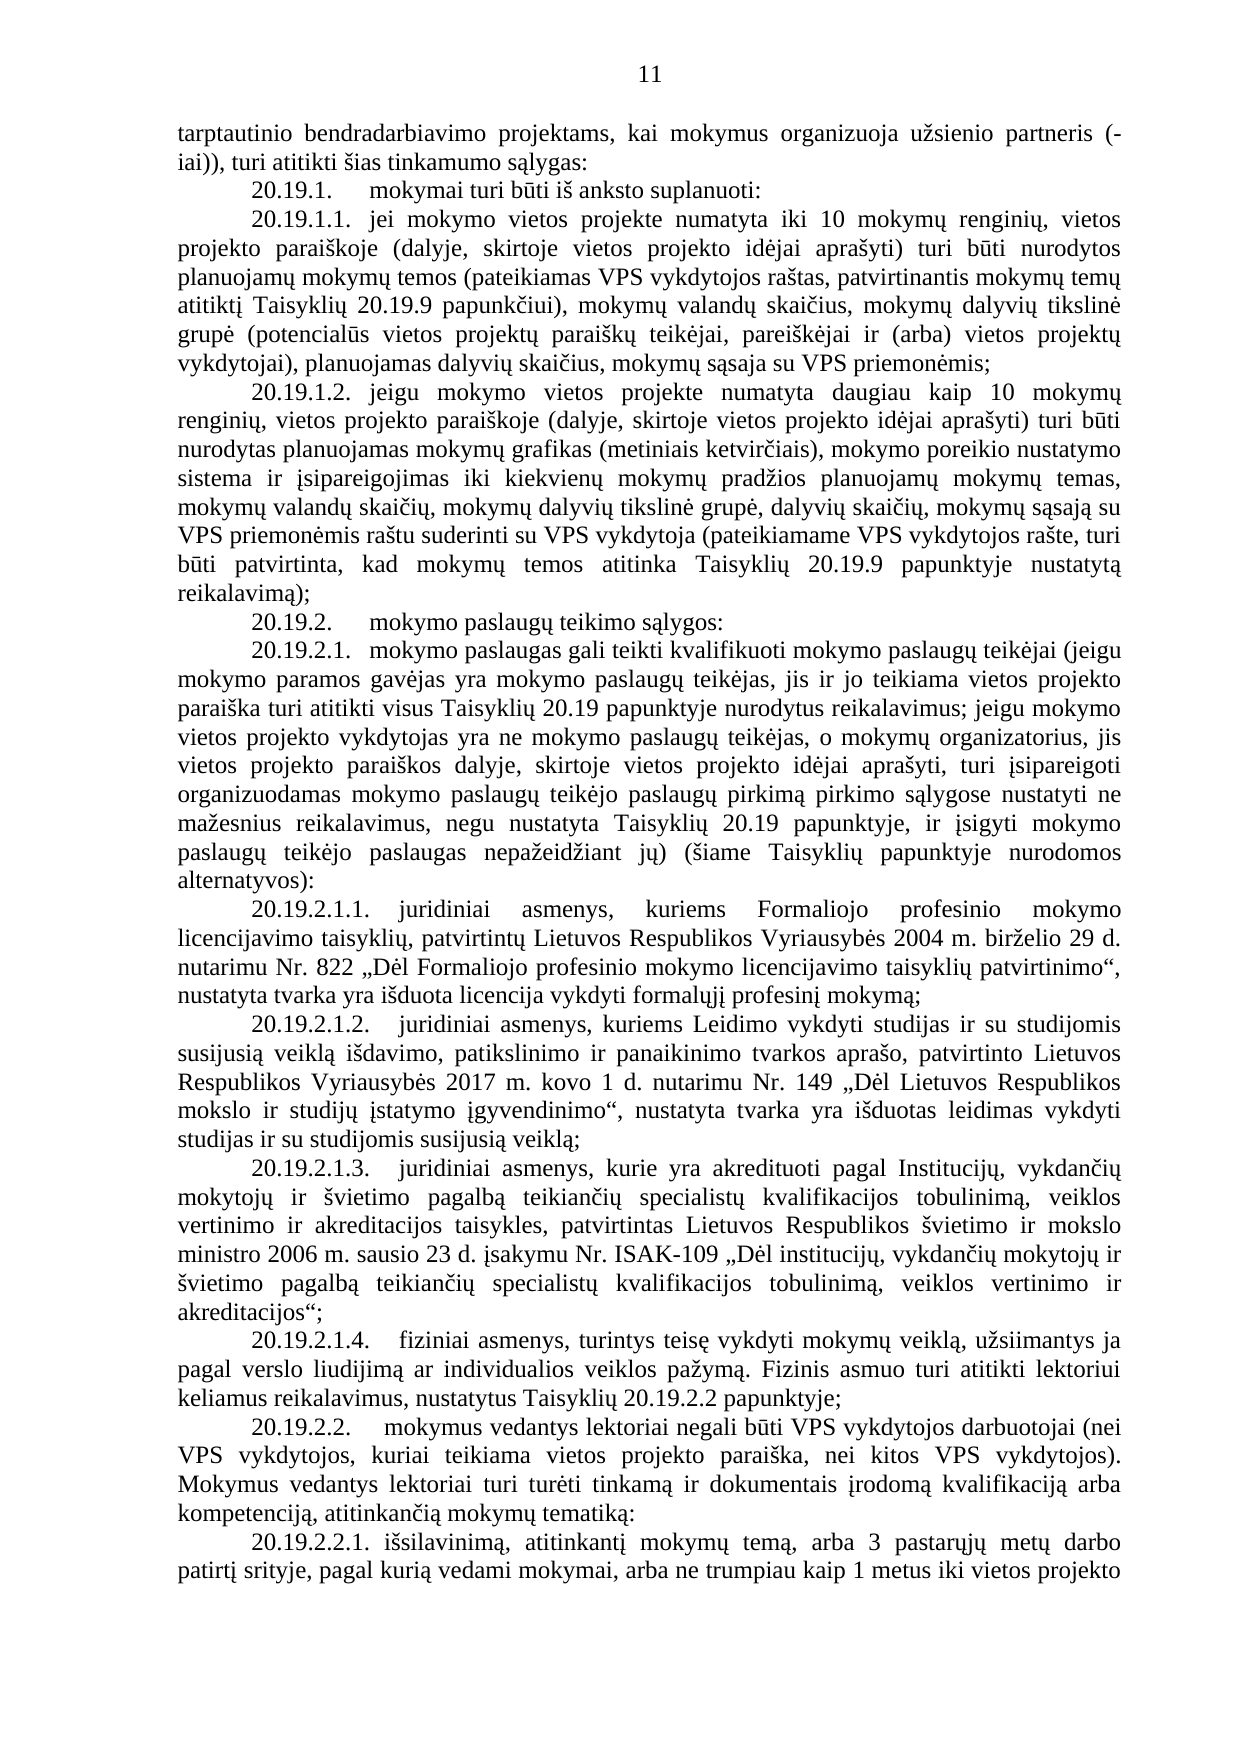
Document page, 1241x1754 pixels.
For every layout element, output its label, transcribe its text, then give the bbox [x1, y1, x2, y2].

list mokymai turi būti iš anksto suplanuoti: [177, 176, 1122, 204]
list mokymo paslaugų teikimo sąlygos: [177, 607, 1122, 636]
list jei mokymo vietos projekte numatyta iki 10 mokymų renginių, vietos projekto paraiškoje (dalyje, skirtoje vietos projekto idėjai aprašyti) turi būti nurodytos planuojamų mokymų temos (pateikiamas VPS vykdytojos raštas, patvirtinantis mokymų temų atitiktį Taisyklių 20.19.9 papunkčiui), mokymų valandų skaičius, mokymų dalyvių tikslinė grupė (potencialūs vietos projektų paraiškų teikėjai, pareiškėjai ir (arba) vietos projektų vykdytojai), planuojamas dalyvių skaičius, mokymų sąsaja su VPS priemonėmis; [177, 204, 1122, 377]
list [177, 1527, 1122, 1584]
list mokymus vedantys lektoriai negali būti VPS vykdytojos darbuotojai (nei VPS vykdytojos, kuriai teikiama vietos projekto paraiška, nei kitos VPS vykdytojos). Mokymus vedantys lektoriai turi turėti tinkamą ir dokumentais įrodomą kvalifikaciją arba kompetenciją, atitinkančią mokymų tematiką: [177, 1412, 1122, 1527]
list mokymo paslaugas gali teikti kvalifikuoti mokymo paslaugų teikėjai (jeigu mokymo paramos gavėjas yra mokymo paslaugų teikėjas, jis ir jo teikiama vietos projekto paraiška turi atitikti visus Taisyklių 20.19 papunktyje nurodytus reikalavimus; jeigu mokymo vietos projekto vykdytojas yra ne mokymo paslaugų teikėjas, o mokymų organizatorius, jis vietos projekto paraiškos dalyje, skirtoje vietos projekto idėjai aprašyti, turi įsipareigoti organizuodamas mokymo paslaugų teikėjo paslaugų pirkimą pirkimo sąlygose nustatyti ne mažesnius reikalavimus, negu nustatyta Taisyklių 20.19 papunktyje, ir įsigyti mokymo paslaugų teikėjo paslaugas nepažeidžiant jų) (šiame Taisyklių papunktyje nurodomos alternatyvos): [177, 636, 1122, 894]
list juridiniai asmenys, kuriems Formaliojo profesinio mokymo licencijavimo taisyklių, patvirtintų Lietuvos Respublikos Vyriausybės 2004 m. birželio 29 d. nutarimu Nr. 822 „Dėl Formaliojo profesinio mokymo licencijavimo taisyklių patvirtinimo“, nustatyta tvarka yra išduota licencija vykdyti formalųjį profesinį mokymą; [177, 894, 1122, 1009]
list jeigu mokymo vietos projekte numatyta daugiau kaip 10 mokymų renginių, vietos projekto paraiškoje (dalyje, skirtoje vietos projekto idėjai aprašyti) turi būti nurodytas planuojamas mokymų grafikas (metiniais ketvirčiais), mokymo poreikio nustatymo sistema ir įsipareigojimas iki kiekvienų mokymų pradžios planuojamų mokymų temas, mokymų valandų skaičių, mokymų dalyvių tikslinė grupė, dalyvių skaičių, mokymų sąsają su VPS priemonėmis raštu suderinti su VPS vykdytoja (pateikiamame VPS vykdytojos rašte, turi būti patvirtinta, kad mokymų temos atitinka Taisyklių 20.19.9 papunktyje nustatytą reikalavimą); [177, 377, 1122, 607]
list fiziniai asmenys, turintys teisę vykdyti mokymų veiklą, užsiimantys ja pagal verslo liudijimą ar individualios veiklos pažymą. Fizinis asmuo turi atitikti lektoriui keliamus reikalavimus, nustatytus Taisyklių 20.19.2.2 papunktyje; [177, 1326, 1122, 1412]
list juridiniai asmenys, kurie yra akredituoti pagal Institucijų, vykdančių mokytojų ir švietimo pagalbą teikiančių specialistų kvalifikacijos tobulinimą, veiklos vertinimo ir akreditacijos taisykles, patvirtintas Lietuvos Respublikos švietimo ir mokslo ministro 2006 m. sausio 23 d. įsakymu Nr. ISAK-109 „Dėl institucijų, vykdančių mokytojų ir švietimo pagalbą teikiančių specialistų kvalifikacijos tobulinimą, veiklos vertinimo ir akreditacijos“; [177, 1153, 1122, 1326]
list juridiniai asmenys, kuriems Leidimo vykdyti studijas ir su studijomis susijusią veiklą išdavimo, patikslinimo ir panaikinimo tvarkos aprašo, patvirtinto Lietuvos Respublikos Vyriausybės 2017 m. kovo 1 d. nutarimu Nr. 149 „Dėl Lietuvos Respublikos mokslo ir studijų įstatymo įgyvendinimo“, nustatyta tvarka yra išduotas leidimas vykdyti studijas ir su studijomis susijusią veiklą; [177, 1009, 1122, 1153]
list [177, 118, 1122, 176]
